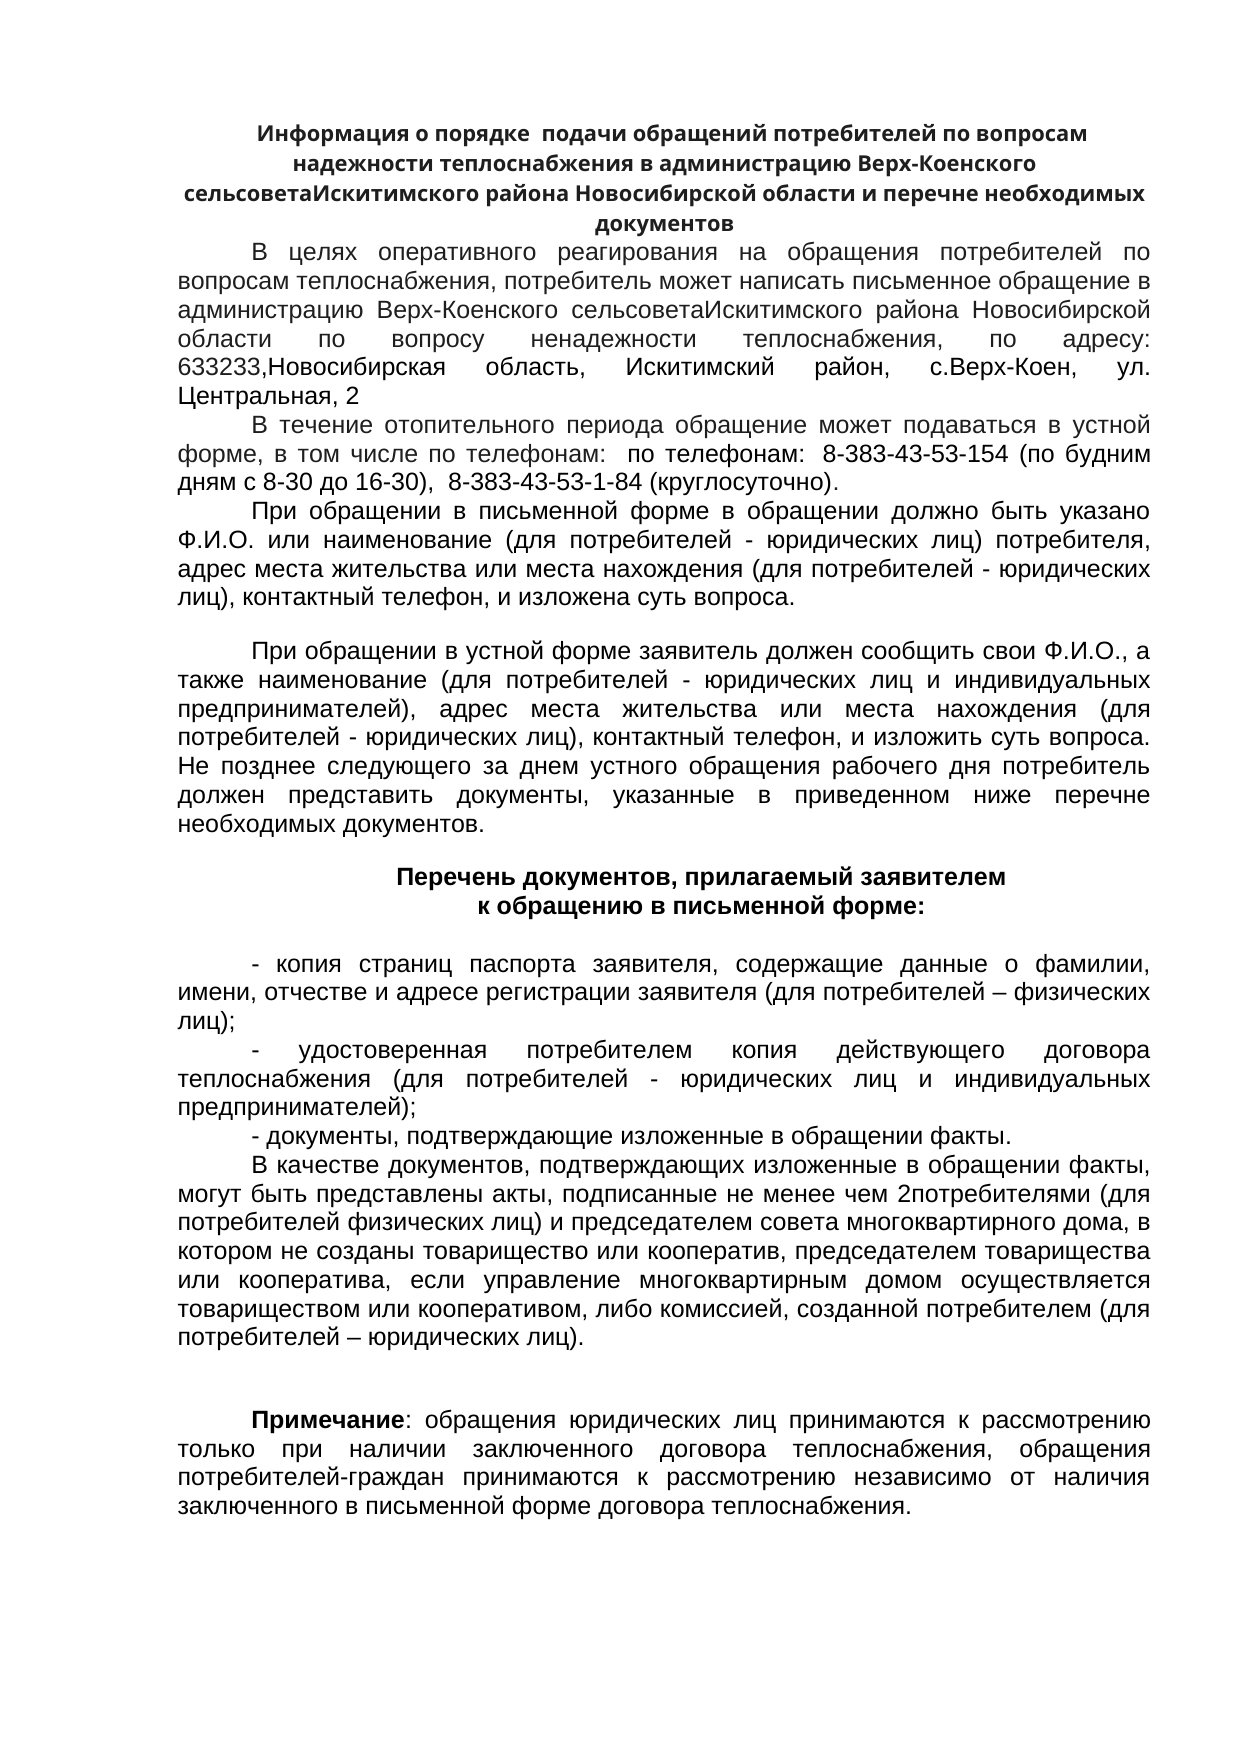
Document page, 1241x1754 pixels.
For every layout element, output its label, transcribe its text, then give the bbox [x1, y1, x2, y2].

text В качестве документов, подтверждающих изложенные в обращении факты, могут быть представлены акты, подписанные не менее чем 2потребителями (для потребителей физических лиц) и председателем совета многоквартирного дома, в котором не созданы товарищество или кооператив, председателем товарищества или кооператива, если управление многоквартирным домом осуществляется товариществом или кооперативом, либо комиссией, созданной потребителем (для потребителей – юридических лиц). [177, 1150, 1152, 1351]
text Информация о порядке подачи обращений потребителей по вопросам надежности теплоснабжения в администрацию Верх-Коенского сельсоветаИскитимского района Новосибирской области и перечне необходимых документов [177, 118, 1152, 237]
text к обращению в письменной форме: [177, 891, 1152, 920]
text Перечень документов, прилагаемый заявителем [177, 862, 1152, 891]
text - документы, подтверждающие изложенные в обращении факты. [177, 1121, 1152, 1150]
text В целях оперативного реагирования на обращения потребителей по вопросам теплоснабжения, потребитель может написать письменное обращение в администрацию Верх-Коенского сельсоветаИскитимского района Новосибирской области по вопросу ненадежности теплоснабжения, по адресу: 633233,Новосибирская область, Искитимский район, с.Верх-Коен, ул. Центральная, 2 [177, 237, 1152, 410]
text При обращении в устной форме заявитель должен сообщить свои Ф.И.О., а также наименование (для потребителей - юридических лиц и индивидуальных предпринимателей), адрес места жительства или места нахождения (для потребителей - юридических лиц), контактный телефон, и изложить суть вопроса. Не позднее следующего за днем устного обращения рабочего дня потребитель должен представить документы, указанные в приведенном ниже перечне необходимых документов. [177, 636, 1152, 837]
text При обращении в письменной форме в обращении должно быть указано Ф.И.О. или наименование (для потребителей - юридических лиц) потребителя, адрес места жительства или места нахождения (для потребителей - юридических лиц), контактный телефон, и изложена суть вопроса. [177, 496, 1152, 611]
text Примечание: обращения юридических лиц принимаются к рассмотрению только при наличии заключенного договора теплоснабжения, обращения потребителей-граждан принимаются к рассмотрению независимо от наличия заключенного в письменной форме договора теплоснабжения. [177, 1405, 1152, 1520]
text - копия страниц паспорта заявителя, содержащие данные о фамилии, имени, отчестве и адресе регистрации заявителя (для потребителей – физических лиц); [177, 948, 1152, 1035]
text В течение отопительного периода обращение может подаваться в устной форме, в том числе по телефонам: по телефонам: 8-383-43-53-154 (по будним дням с 8-30 до 16-30), 8-383-43-53-1-84 (круглосуточно). [177, 410, 1152, 496]
text - удостоверенная потребителем копия действующего договора теплоснабжения (для потребителей - юридических лиц и индивидуальных предпринимателей); [177, 1035, 1152, 1121]
